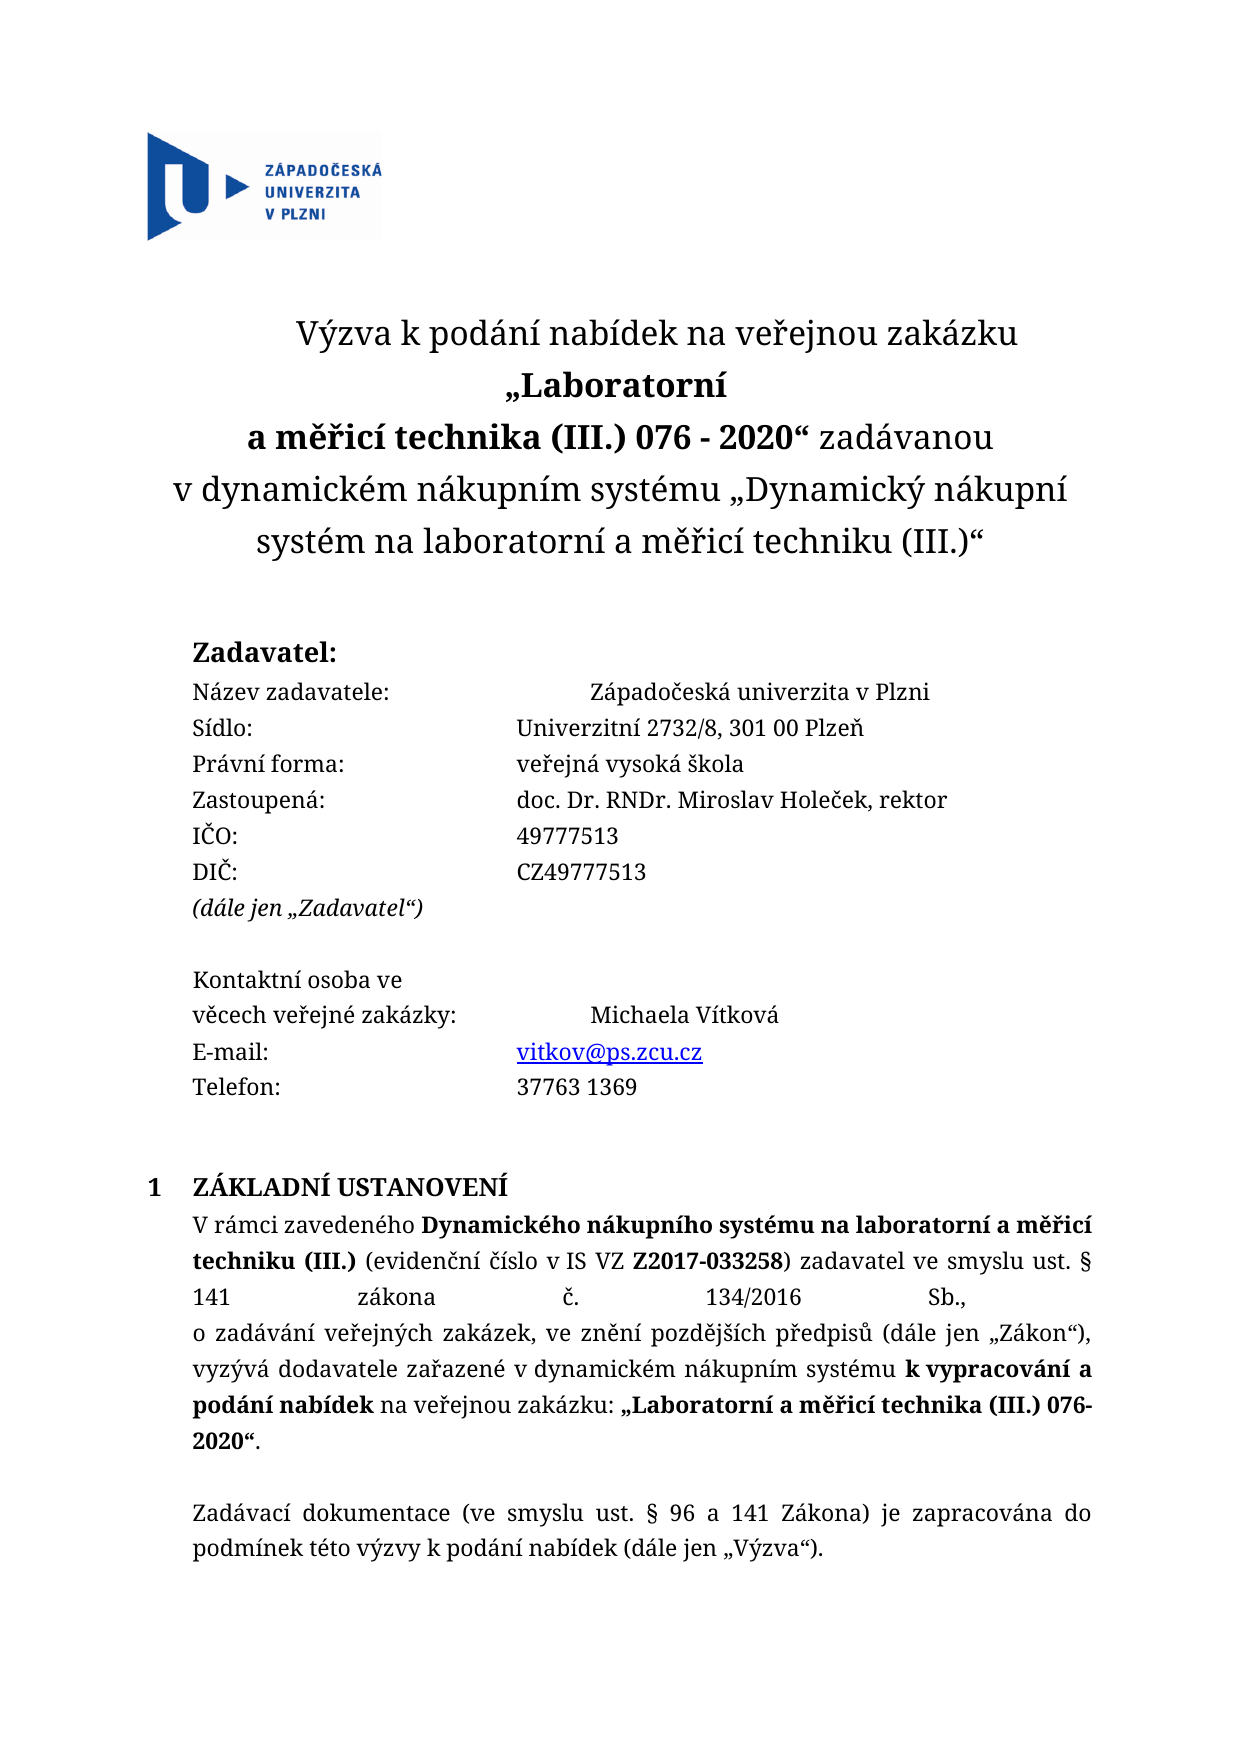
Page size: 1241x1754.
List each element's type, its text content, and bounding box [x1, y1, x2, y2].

text Zadavatel: [192, 634, 1093, 671]
text Zadávací dokumentace (ve smyslu ust. § 96 a 141 Zákona) je zapracována do podmínek této výzvy k podání nabídek (dále jen „Výzva“). [192, 1496, 1093, 1564]
text Kontaktní osoba ve věcech veřejné zakázky: Michaela Vítková [192, 963, 1093, 1031]
text Název zadavatele: Západočeská univerzita v Plzni [148, 676, 1093, 707]
text V rámci zavedeného Dynamického nákupního systému na laboratorní a měřicí techniku (III.) (evidenční číslo v IS VZ Z2017-033258) zadavatel ve smyslu ust. § 141 zákona č. 134/2016 Sb., o zadávání veřejných zakázek, ve znění pozdějších předpisů (dále jen „Zákon“), vyzývá dodavatele zařazené v dynamickém nákupním systému k vypracování a podání nabídek na veřejnou zakázku: „Laboratorní a měřicí technika (III.) 076- 2020“. [192, 1209, 1093, 1456]
text Sídlo: Univerzitní 2732/8, 301 00 Plzeň [148, 712, 1093, 743]
text Právní forma: veřejná vysoká škola [148, 748, 1093, 779]
text Výzva k podání nabídek na veřejnou zakázku „Laboratorní a měřicí technika (III.) 076 - 2020“ zadávanou v dynamickém nákupním systému „Dynamický nákupní systém na laboratorní a měřicí techniku (III.)“ [148, 309, 1093, 564]
text IČO: 49777513 [148, 820, 1093, 851]
text Zastoupená: doc. Dr. RNDr. Miroslav Holeček, rektor [192, 784, 1093, 815]
subtitle ZÁKLADNÍ USTANOVENÍ [148, 1170, 1093, 1204]
text E-mail: vitkov@ps.zcu.cz [148, 1035, 1093, 1067]
text DIČ: CZ49777513 [148, 856, 1093, 887]
text (dále jen „Zadavatel“) [148, 892, 1093, 923]
text Telefon: 37763 1369 [148, 1071, 1093, 1103]
picture [147, 132, 382, 241]
